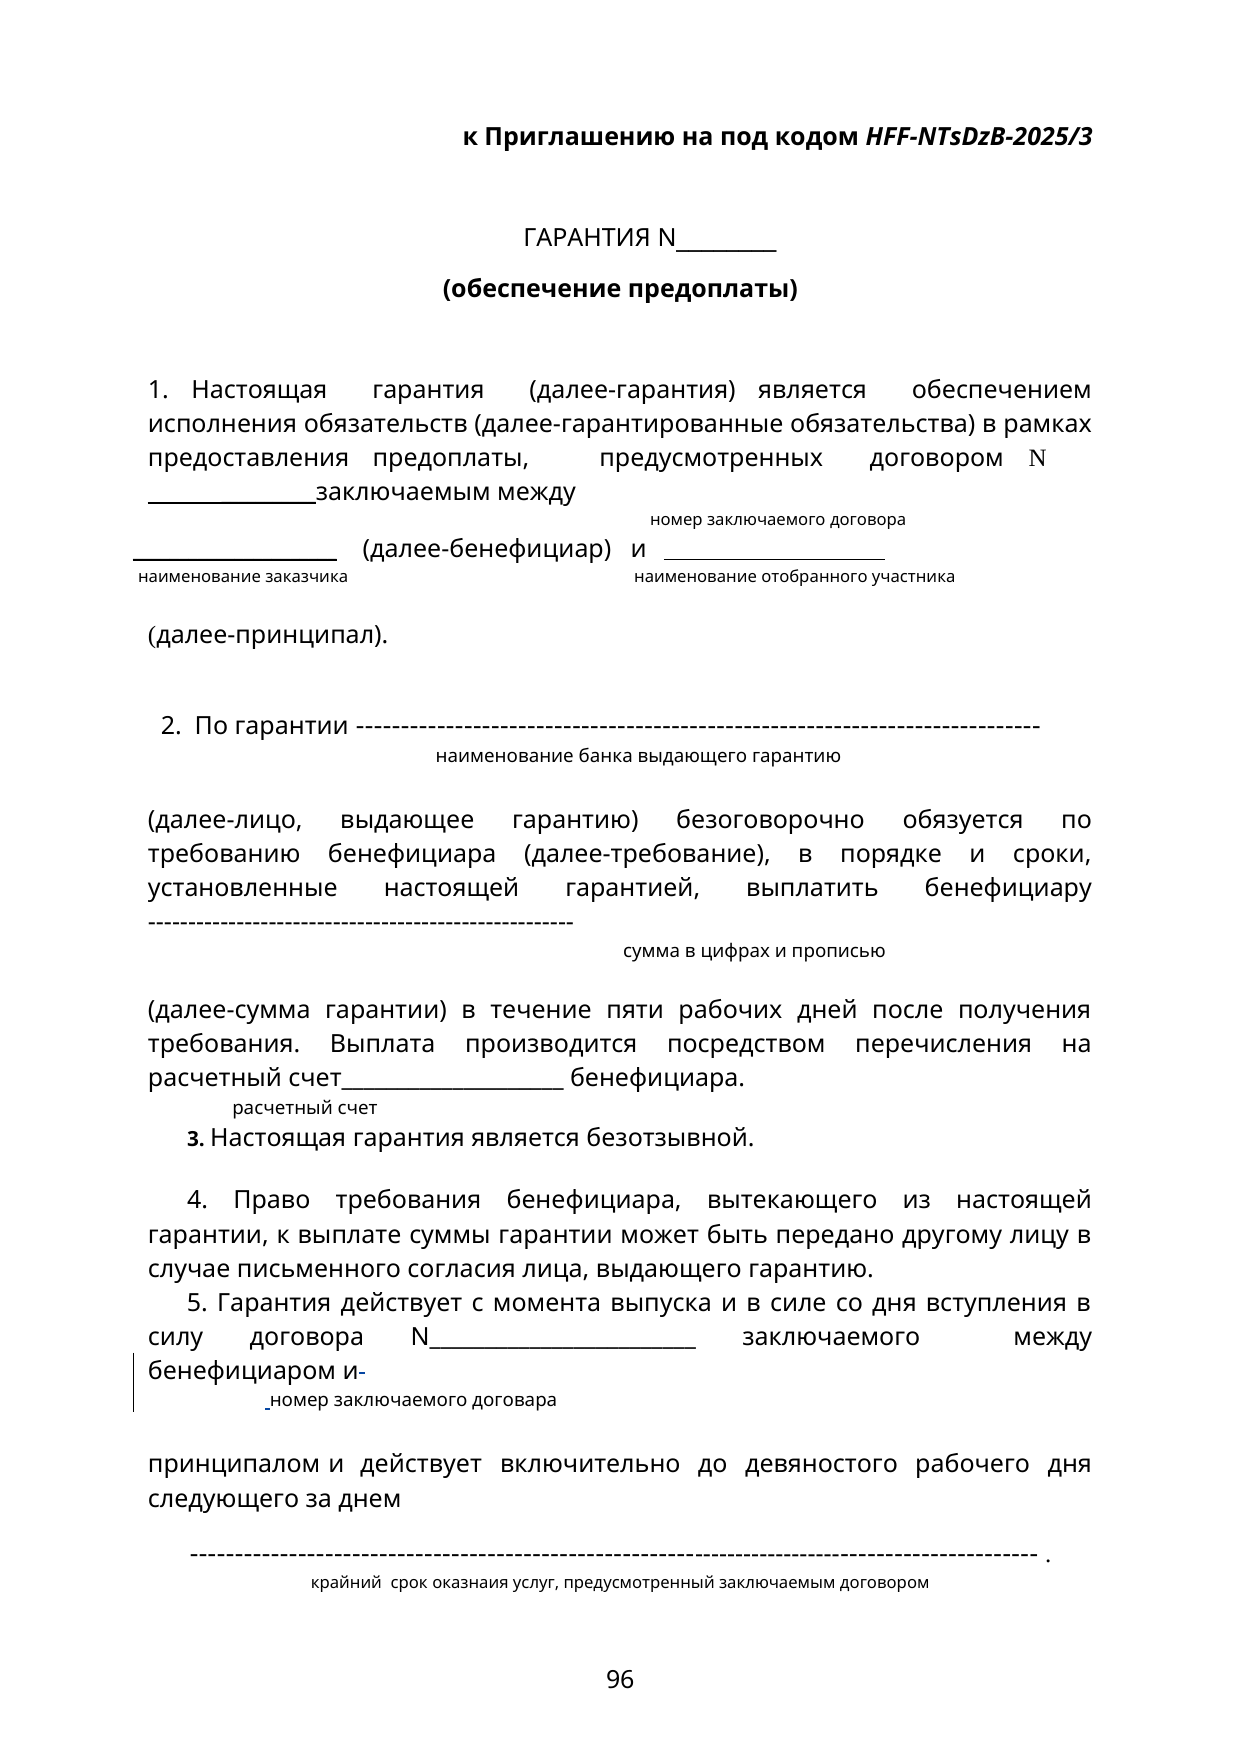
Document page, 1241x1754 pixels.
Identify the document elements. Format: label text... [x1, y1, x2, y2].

text ------------------------------------------------------------------------------------------------ . крайний срок оказнаия услуг, предусмотренный заключаемым договором [148, 1536, 1092, 1593]
text 5. Гарантия действует с момента выпуска и в силе со дня вступления в силу договора N________________________ заключаемого между бенефициаром и [148, 1284, 1092, 1387]
text 2. По гарантии ---------------------------------------------------------------------------- [148, 708, 1092, 742]
text 4. Право требования бенефициара, вытекающего из настоящей гарантии, к выплате суммы гарантии может быть передано другому лицу в случае письменного согласия лица, выдающего гарантию. [148, 1182, 1092, 1284]
text номер заключаемого договора [148, 508, 1092, 531]
text (далее-сумма гарантии) в течение пяти рабочих дней после получения требования. Выплата производится посредством перечисления на расчетный счет____________________ бенефициара. [148, 992, 1092, 1094]
text (далее-принципал). [148, 616, 1092, 650]
text принципалом и действует включительно до девяностого рабочего дня следующего за днем [148, 1446, 1092, 1514]
text (далее-лицо, выдающее гарантию) безоговорочно обязуется по требованию бенефициара (далее-требование), в порядке и сроки, установленные настоящей гарантией, выплатить бенефициару ----------------------------------------------------- [148, 801, 1092, 938]
text расчетный счет [148, 1094, 1092, 1120]
text (обеспечение предоплаты) [207, 270, 1034, 304]
text сумма в цифрах и прописью [148, 938, 1092, 963]
text ГАРАНТИЯ N________ [148, 219, 1092, 254]
text 1. Настоящая гарантия (далее-гарантия) является обеспечением исполнения обязательств (далее-гарантированные обязательства) в рамках предоставления предоплаты, предусмотренных договором N ___________заключаемым между [148, 372, 1092, 508]
text к Приглашению на под кодом HFF-NTsDzB-2025/3 [148, 118, 1092, 152]
text наименование заказчика наименование отобранного участника [133, 565, 1092, 587]
text ______________________ (далее-бенефициар) и [133, 531, 1092, 565]
text 3. Настоящая гарантия является безотзывной. [148, 1120, 1092, 1154]
text наименование банка выдающего гарантию [148, 742, 1092, 767]
text номер заключаемого договара [148, 1387, 1092, 1412]
